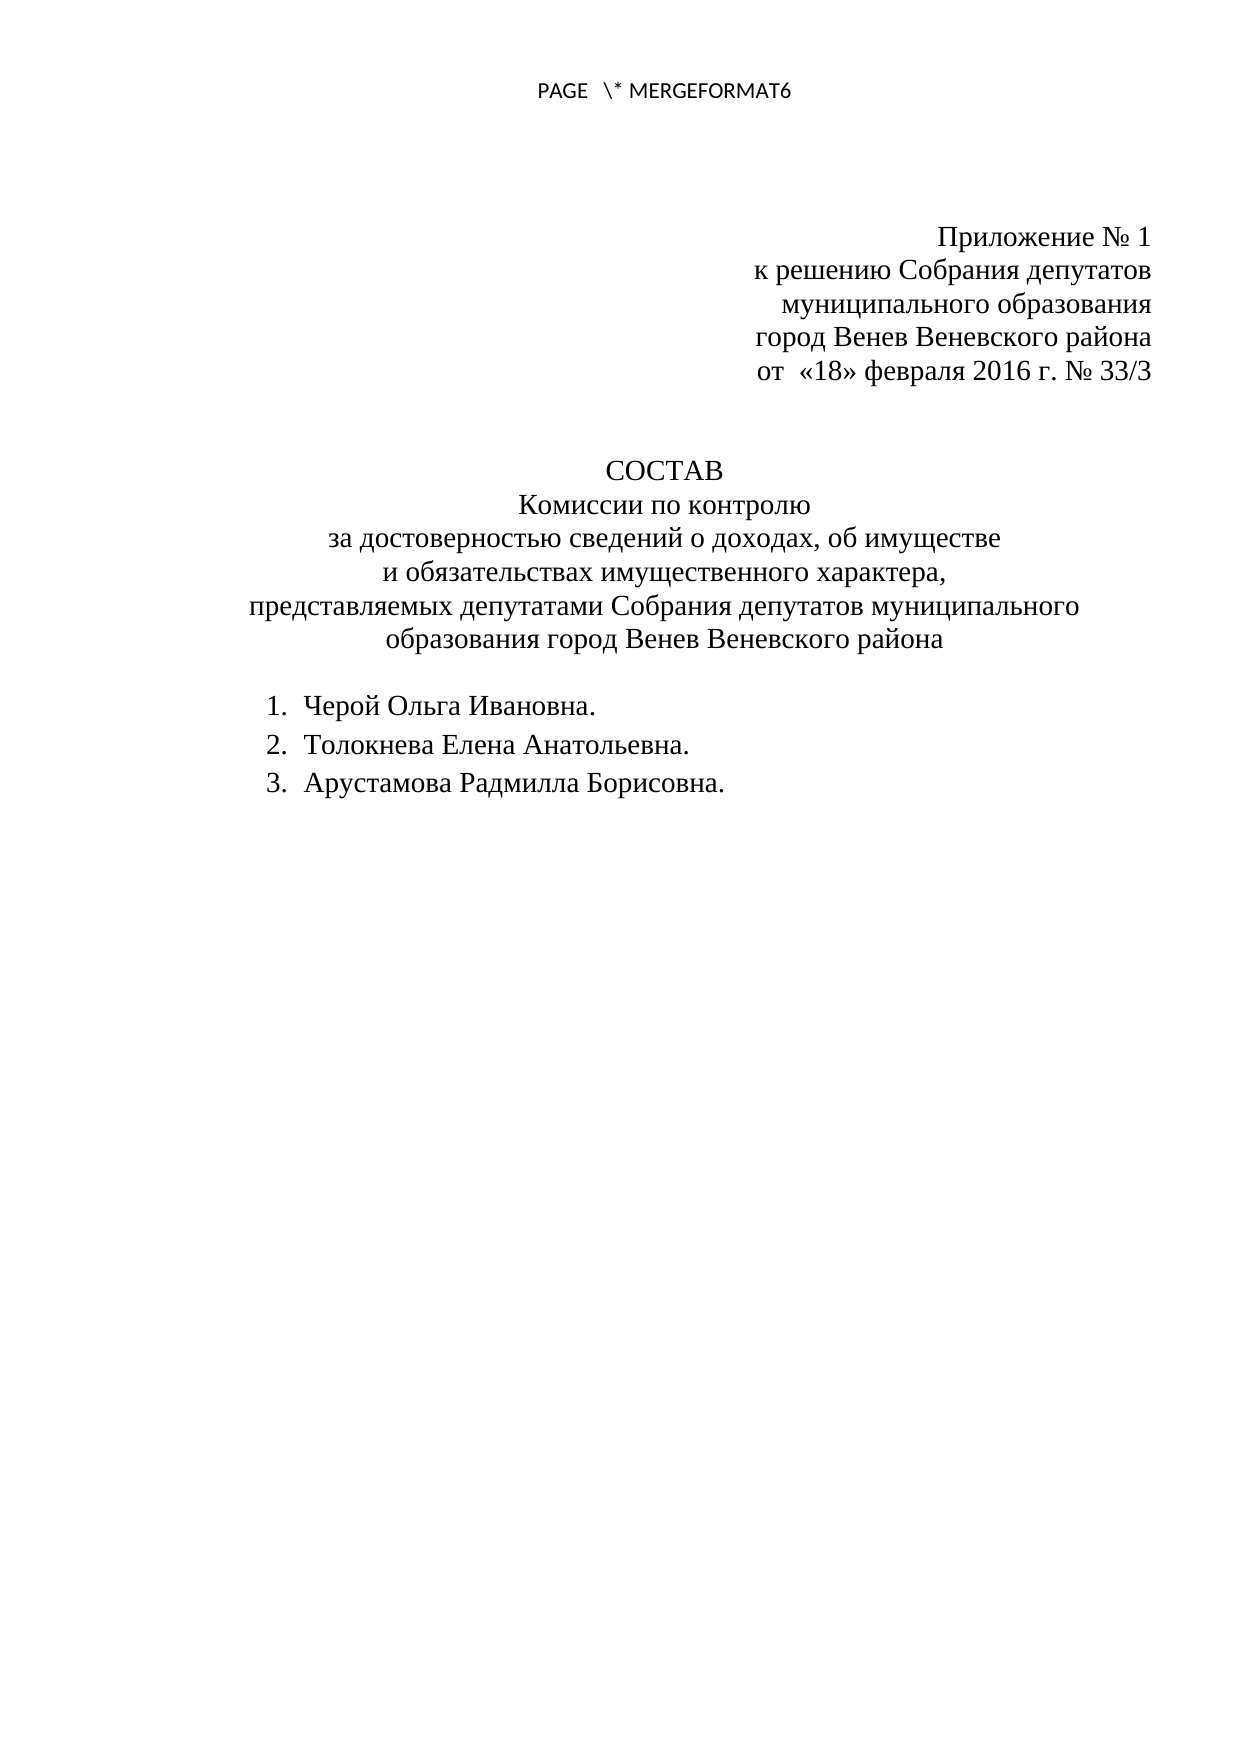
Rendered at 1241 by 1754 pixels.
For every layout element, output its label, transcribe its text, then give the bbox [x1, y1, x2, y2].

text представляемых депутатами Собрания депутатов муниципального образования город Венев Веневского района [177, 588, 1152, 655]
text Приложение № 1 [177, 219, 1152, 252]
list Арустамова Радмилла Борисовна. [266, 765, 1152, 799]
text от «18» февраля 2016 г. № 33/3 [650, 353, 1152, 386]
text к решению Собрания депутатов [177, 252, 1152, 286]
text Комиссии по контролю [177, 487, 1152, 521]
text СОСТАВ [177, 453, 1152, 487]
text и обязательствах имущественного характера, [177, 554, 1152, 588]
text за достоверностью сведений о доходах, об имуществе [177, 521, 1152, 554]
text город Венев Веневского района [177, 319, 1152, 353]
list Толокнева Елена Анатольевна. [266, 727, 1152, 760]
text муниципального образования [177, 286, 1152, 319]
list Черой Ольга Ивановна. [266, 688, 1152, 722]
